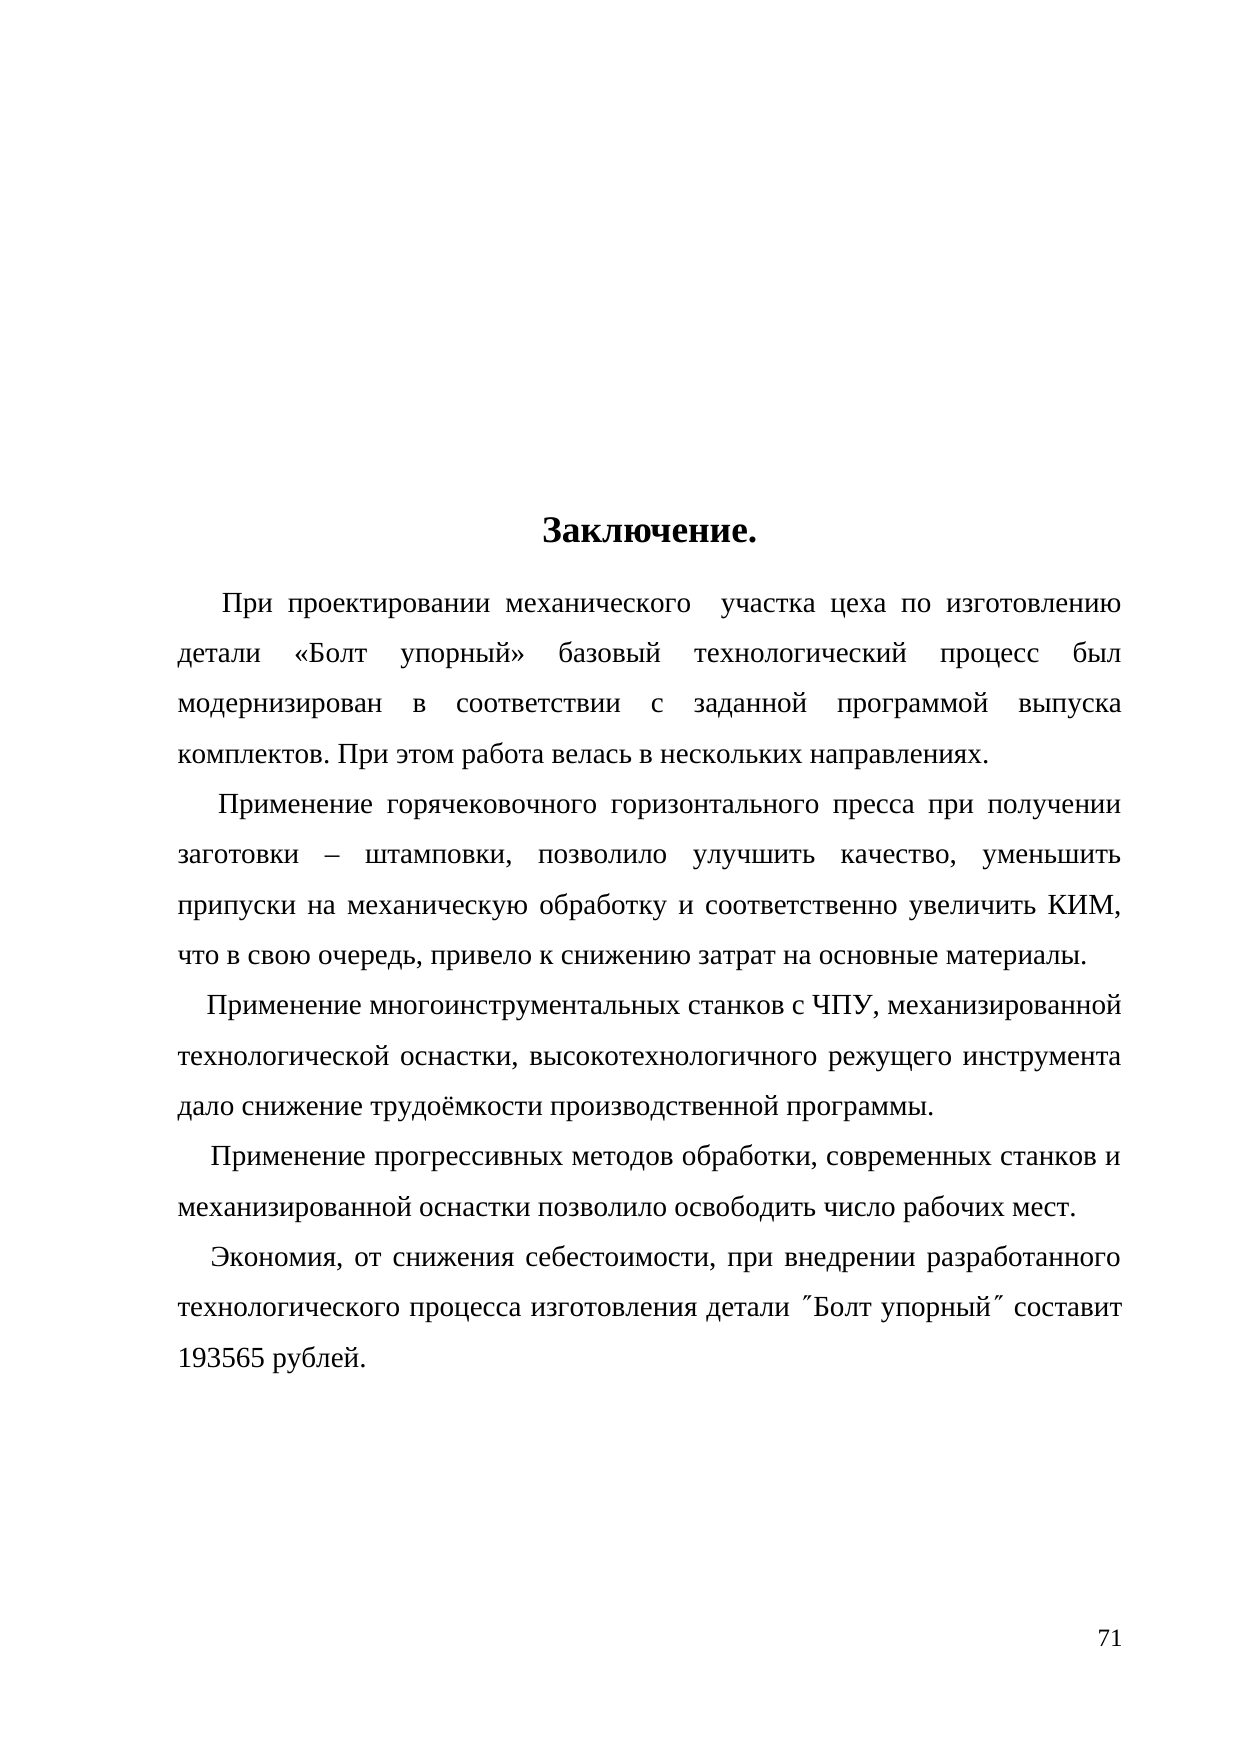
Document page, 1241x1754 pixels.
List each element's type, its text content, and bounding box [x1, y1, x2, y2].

text Экономия, от снижения себестоимости, при внедрении разработанного технологического процесса изготовления детали Болт упорный составит 193565 рублей. [177, 1239, 1122, 1373]
subtitle Заключение. [177, 508, 1122, 551]
text Применение прогрессивных методов обработки, современных станков и механизированной оснастки позволило освободить число рабочих мест. [177, 1138, 1122, 1222]
text Применение горячековочного горизонтального пресса при получении заготовки – штамповки, позволило улучшить качество, уменьшить припуски на механическую обработку и соответственно увеличить КИМ, что в свою очередь, привело к снижению затрат на основные материалы. [177, 786, 1122, 971]
text При проектировании механического участка цеха по изготовлению детали «Болт упорный» базовый технологический процесс был модернизирован в соответствии с заданной программой выпуска комплектов. При этом работа велась в нескольких направлениях. [177, 585, 1122, 769]
text Применение многоинструментальных станков с ЧПУ, механизированной технологической оснастки, высокотехнологичного режущего инструмента дало снижение трудоёмкости производственной программы. [177, 987, 1122, 1122]
